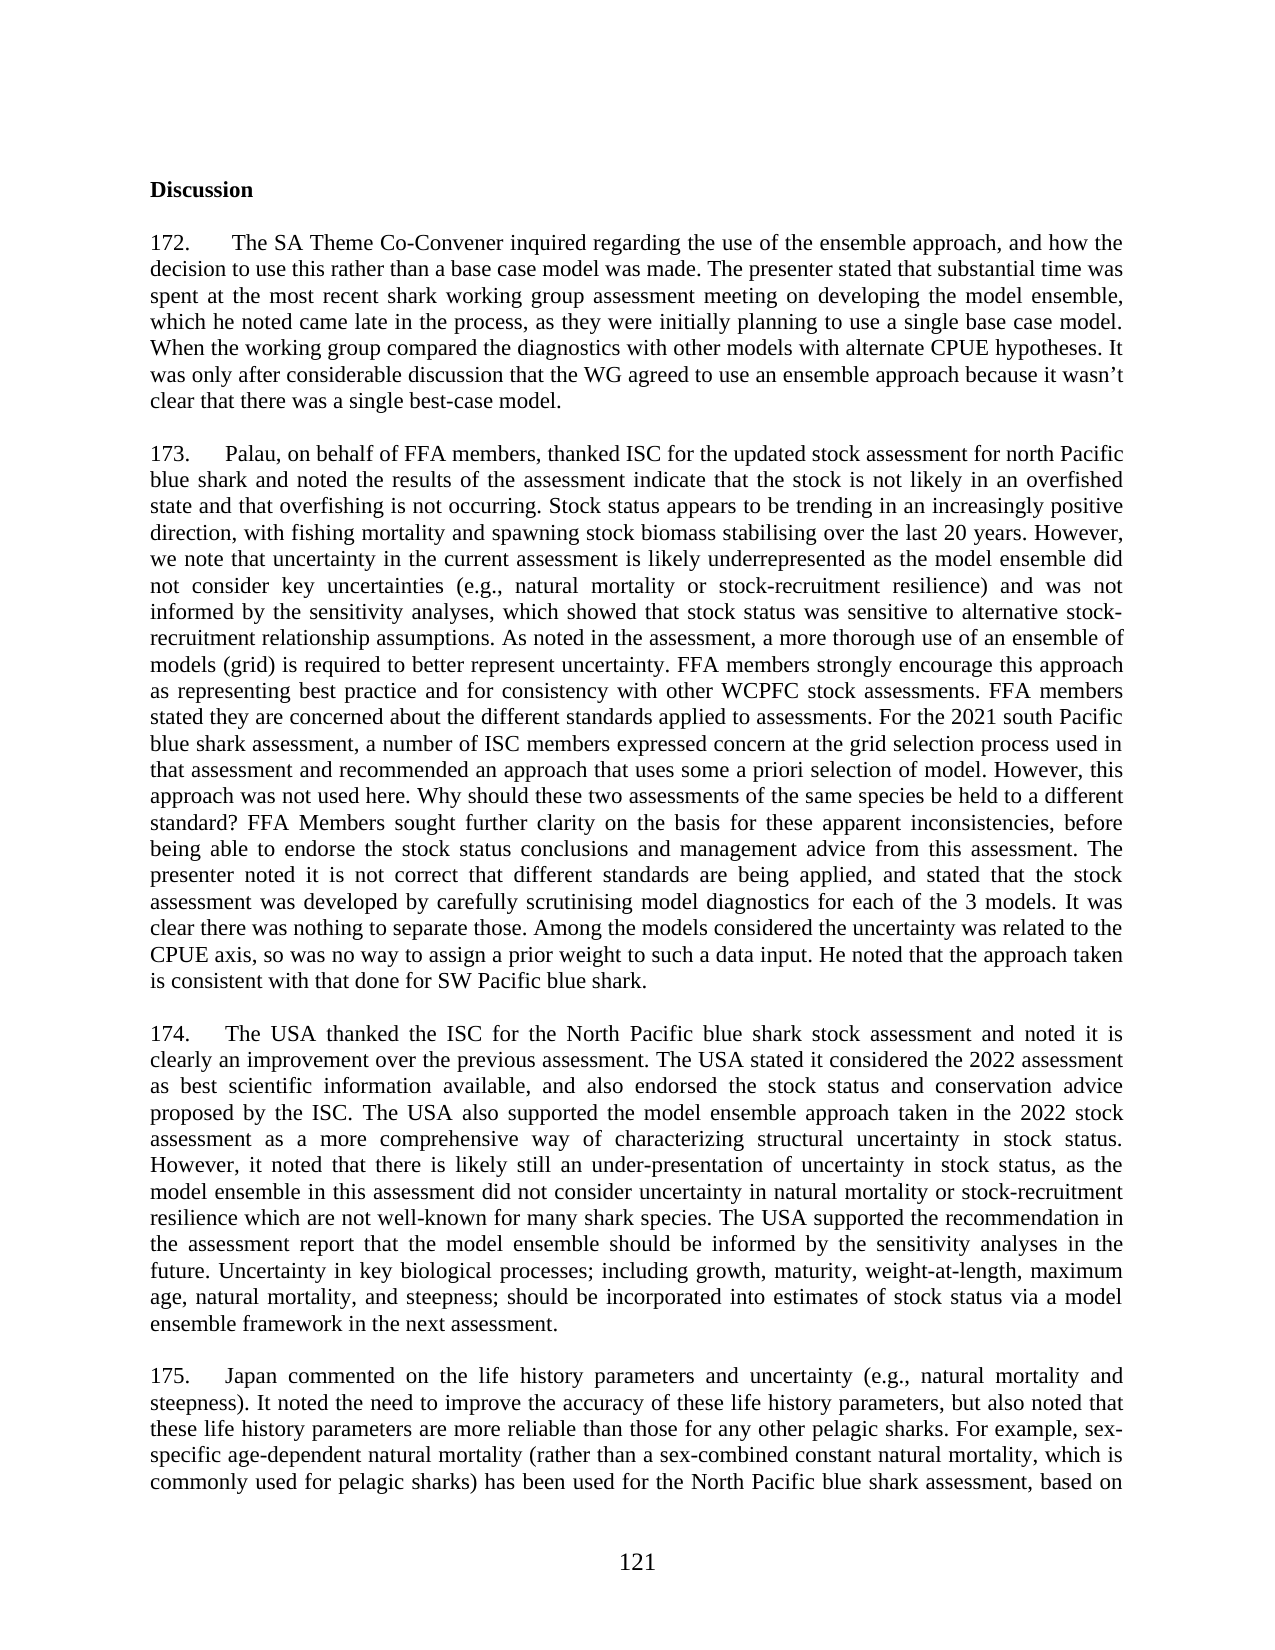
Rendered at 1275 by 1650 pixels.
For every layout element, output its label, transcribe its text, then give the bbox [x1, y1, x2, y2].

text Palau, on behalf of FFA members, thanked ISC for the updated stock assessment for north Pacific blue shark and noted the results of the assessment indicate that the stock is not likely in an overfished state and that overfishing is not occurring. Stock status appears to be trending in an increasingly positive direction, with fishing mortality and spawning stock biomass stabilising over the last 20 years. However, we note that uncertainty in the current assessment is likely underrepresented as the model ensemble did not consider key uncertainties (e.g., natural mortality or stock-recruitment resilience) and was not informed by the sensitivity analyses, which showed that stock status was sensitive to alternative stock-recruitment relationship assumptions. As noted in the assessment, a more thorough use of an ensemble of models (grid) is required to better represent uncertainty. FFA members strongly encourage this approach as representing best practice and for consistency with other WCPFC stock assessments. FFA members stated they are concerned about the different standards applied to assessments. For the 2021 south Pacific blue shark assessment, a number of ISC members expressed concern at the grid selection process used in that assessment and recommended an approach that uses some a priori selection of model. However, this approach was not used here. Why should these two assessments of the same species be held to a different standard? FFA Members sought further clarity on the basis for these apparent inconsistencies, before being able to endorse the stock status conclusions and management advice from this assessment. The presenter noted it is not correct that different standards are being applied, and stated that the stock assessment was developed by carefully scrutinising model diagnostics for each of the 3 models. It was clear there was nothing to separate those. Among the models considered the uncertainty was related to the CPUE axis, so was no way to assign a prior weight to such a data input. He noted that the approach taken is consistent with that done for SW Pacific blue shark. [150, 440, 1125, 993]
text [150, 1362, 1125, 1494]
text The SA Theme Co-Convener inquired regarding the use of the ensemble approach, and how the decision to use this rather than a base case model was made. The presenter stated that substantial time was spent at the most recent shark working group assessment meeting on developing the model ensemble, which he noted came late in the process, as they were initially planning to use a single base case model. When the working group compared the diagnostics with other models with alternate CPUE hypotheses. It was only after considerable discussion that the WG agreed to use an ensemble approach because it wasn’t clear that there was a single best-case model. [150, 229, 1125, 413]
text The USA thanked the ISC for the North Pacific blue shark stock assessment and noted it is clearly an improvement over the previous assessment. The USA stated it considered the 2022 assessment as best scientific information available, and also endorsed the stock status and conservation advice proposed by the ISC. The USA also supported the model ensemble approach taken in the 2022 stock assessment as a more comprehensive way of characterizing structural uncertainty in stock status. However, it noted that there is likely still an under-presentation of uncertainty in stock status, as the model ensemble in this assessment did not consider uncertainty in natural mortality or stock-recruitment resilience which are not well-known for many shark species. The USA supported the recommendation in the assessment report that the model ensemble should be informed by the sensitivity analyses in the future. Uncertainty in key biological processes; including growth, maturity, weight-at-length, maximum age, natural mortality, and steepness; should be incorporated into estimates of stock status via a model ensemble framework in the next assessment. [150, 1020, 1125, 1336]
text Discussion [150, 176, 1125, 203]
